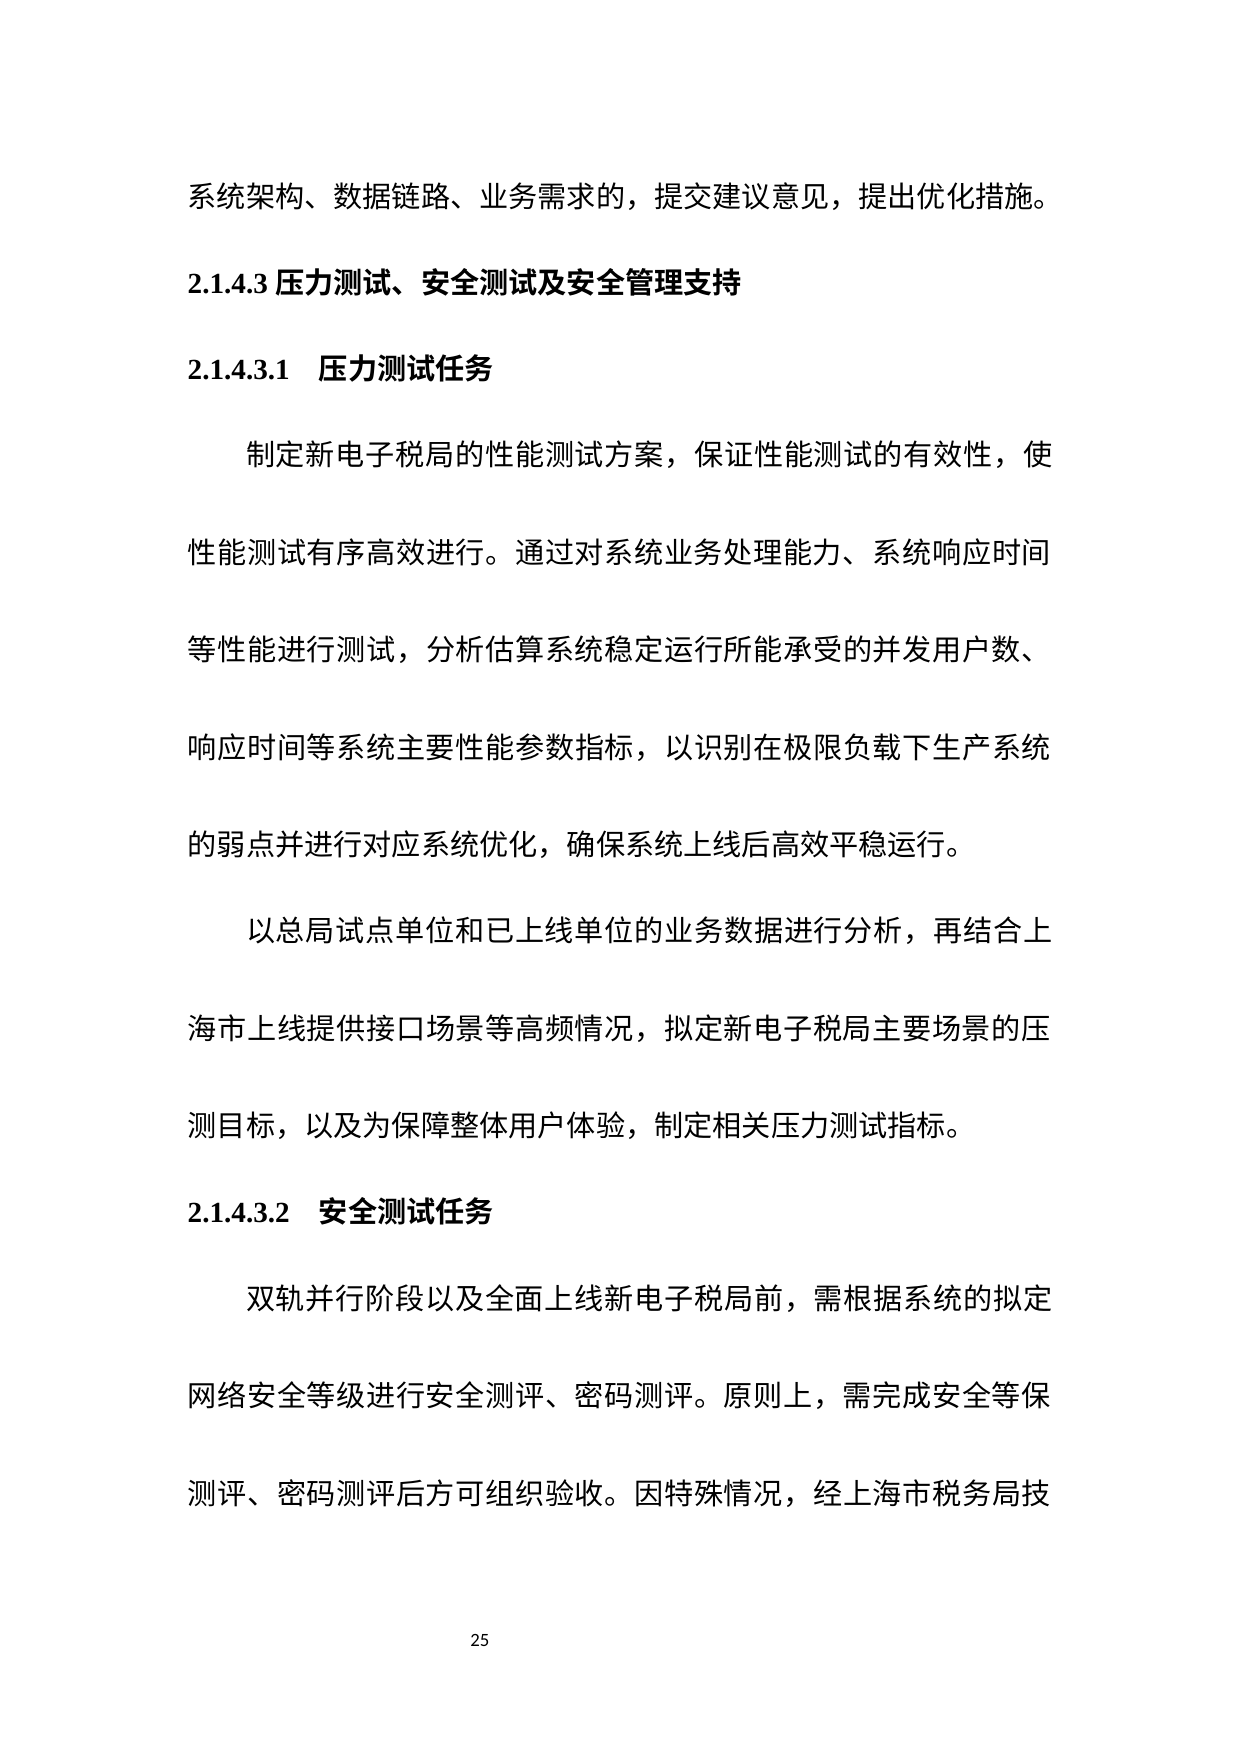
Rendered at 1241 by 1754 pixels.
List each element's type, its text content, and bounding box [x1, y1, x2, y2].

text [187, 162, 1053, 227]
list 压力测试、安全测试及安全管理支持 [187, 248, 1053, 313]
list 安全测试任务 [187, 1178, 1053, 1243]
text 以总局试点单位和已上线单位的业务数据进行分析，再结合上海市上线提供接口场景等高频情况，拟定新电子税局主要场景的压测目标，以及为保障整体用户体验，制定相关压力测试指标。 [187, 897, 1053, 1157]
text 制定新电子税局的性能测试方案，保证性能测试的有效性，使性能测试有序高效进行。通过对系统业务处理能力、系统响应时间等性能进行测试，分析估算系统稳定运行所能承受的并发用户数、响应时间等系统主要性能参数指标，以识别在极限负载下生产系统的弱点并进行对应系统优化，确保系统上线后高效平稳运行。 [187, 420, 1053, 875]
list 压力测试任务 [187, 334, 1053, 399]
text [187, 1264, 1053, 1524]
